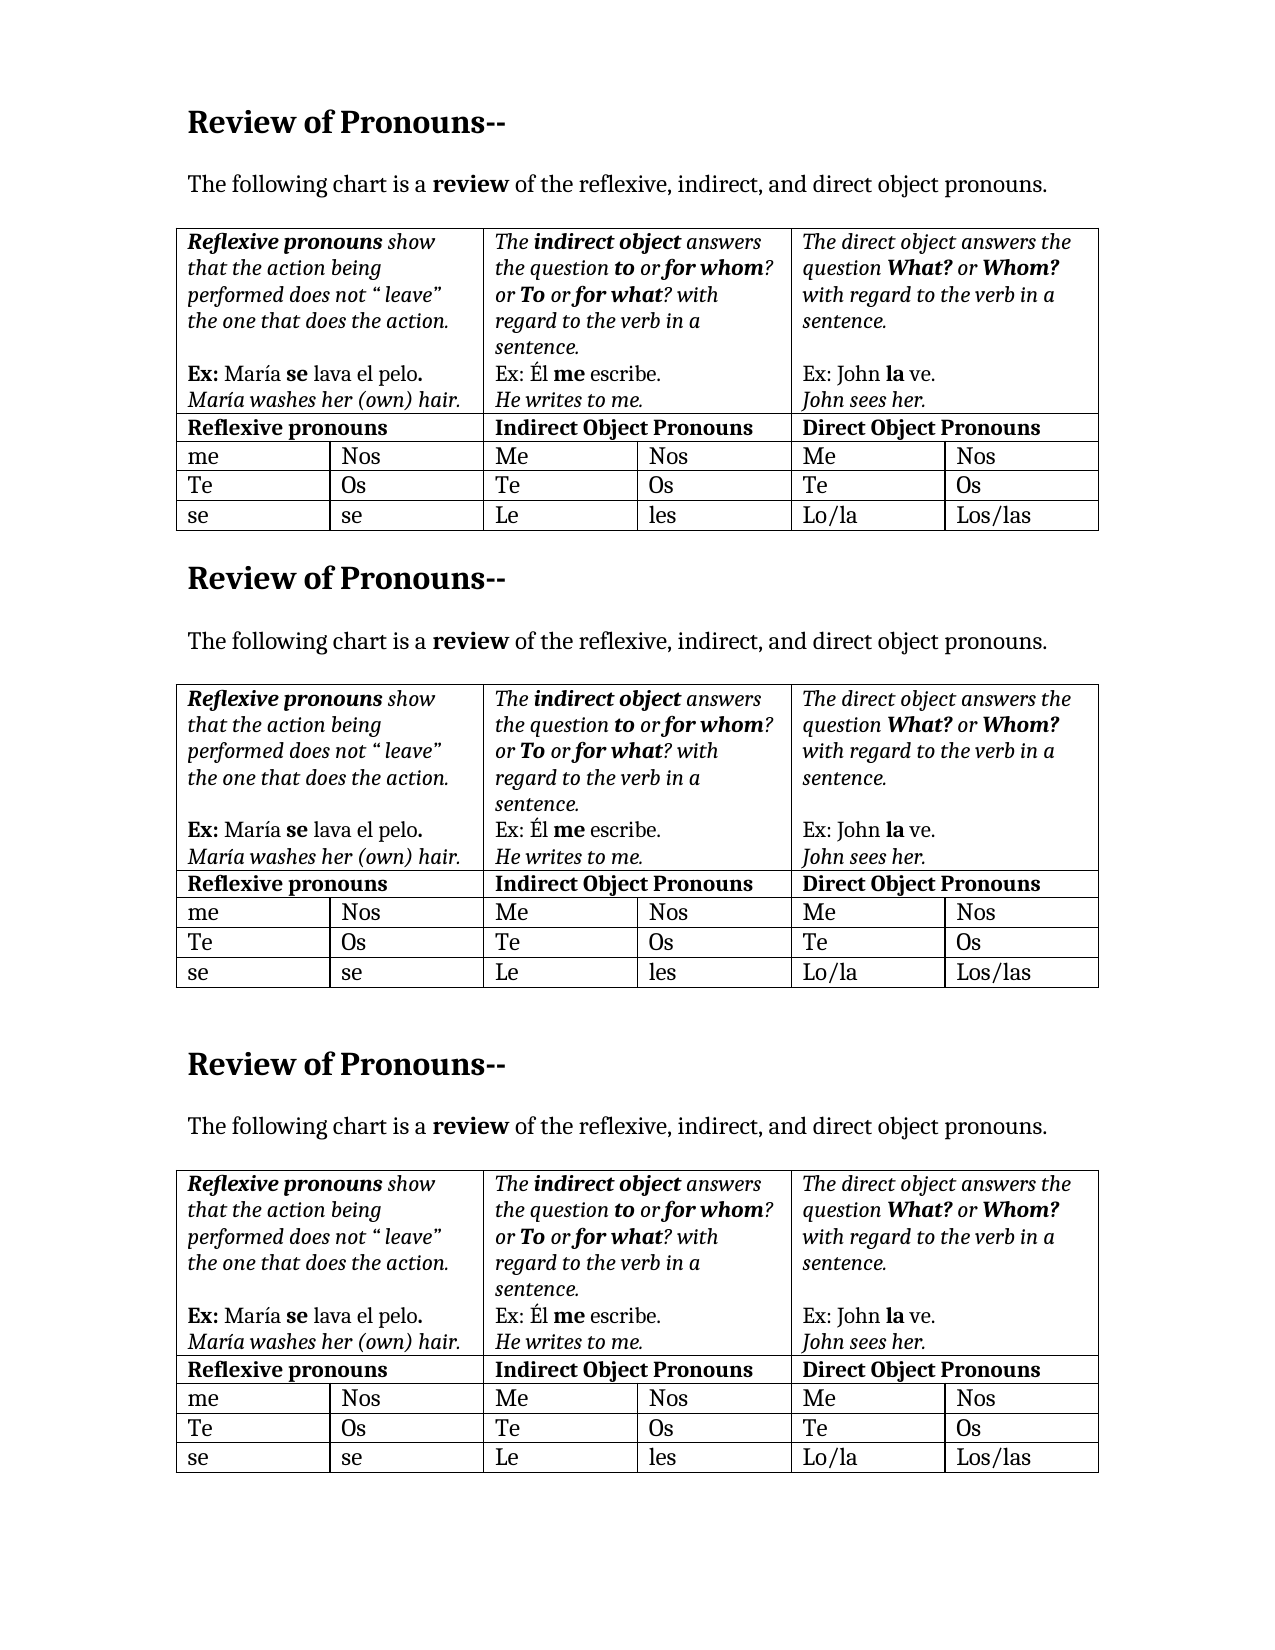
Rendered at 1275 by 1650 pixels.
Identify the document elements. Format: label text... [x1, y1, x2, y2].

table_header The direct object answers the question What? or Whom? with regard to the verb in a sentence. Ex: John la ve. John sees her. [792, 685, 1098, 870]
table_cell se [177, 1443, 329, 1472]
table_cell Te [177, 928, 329, 957]
table_cell Indirect Object Pronouns [484, 871, 791, 897]
table_cell Direct Object Pronouns [792, 1356, 1098, 1383]
table_cell Te [177, 471, 329, 500]
table_header The indirect object answers the question to or for whom? or To or for what? with regard to the verb in a sentence. Ex: Él me escribe. He writes to me. [484, 229, 791, 413]
table_cell me [177, 442, 329, 470]
table_cell Los/las [946, 1443, 1098, 1472]
table_cell Os [946, 471, 1098, 500]
table_cell Nos [946, 898, 1098, 927]
table_cell Indirect Object Pronouns [484, 1356, 791, 1383]
table_cell se [331, 501, 483, 530]
table_cell Te [792, 928, 944, 957]
table_cell Direct Object Pronouns [792, 414, 1098, 441]
table_cell Reflexive pronouns [177, 1356, 483, 1383]
table_cell Nos [638, 442, 791, 470]
table_cell Me [792, 442, 944, 470]
table_cell Me [484, 1384, 637, 1412]
table_cell Nos [946, 442, 1098, 470]
table_cell Los/las [946, 958, 1098, 987]
text Review of Pronouns-- [187, 1045, 1087, 1083]
table_cell Nos [638, 1384, 791, 1412]
table_header Reflexive pronouns show that the action being performed does not “ leave” the one that does the action. Ex: María se lava el pelo. María washes her (own) hair. [177, 685, 483, 870]
table_cell Le [484, 501, 637, 530]
table_cell Le [484, 1443, 637, 1472]
table_cell Te [792, 1414, 944, 1442]
table_header The indirect object answers the question to or for whom? or To or for what? with regard to the verb in a sentence. Ex: Él me escribe. He writes to me. [484, 685, 791, 870]
table_cell Te [792, 471, 944, 500]
table_cell Te [484, 471, 637, 500]
table_cell Te [177, 1414, 329, 1442]
table_header Reflexive pronouns show that the action being performed does not “ leave” the one that does the action. Ex: María se lava el pelo. María washes her (own) hair. [177, 1171, 483, 1355]
table_header The direct object answers the question What? or Whom? with regard to the verb in a sentence. Ex: John la ve. John sees her. [792, 229, 1098, 413]
table_header Reflexive pronouns show that the action being performed does not “ leave” the one that does the action. Ex: María se lava el pelo. María washes her (own) hair. [177, 229, 483, 413]
table_cell Me [792, 898, 944, 927]
table_cell Me [792, 1384, 944, 1412]
table_cell se [177, 501, 329, 530]
table_cell Nos [638, 898, 791, 927]
table_cell les [638, 958, 791, 987]
table_cell Lo/la [792, 501, 944, 530]
table_cell Nos [946, 1384, 1098, 1412]
table_cell Los/las [946, 501, 1098, 530]
table_cell les [638, 1443, 791, 1472]
table_header The indirect object answers the question to or for whom? or To or for what? with regard to the verb in a sentence. Ex: Él me escribe. He writes to me. [484, 1171, 791, 1355]
table_cell Te [484, 1414, 637, 1442]
table_cell Os [638, 928, 791, 957]
text Review of Pronouns-- [187, 560, 1087, 598]
table_cell Reflexive pronouns [177, 414, 483, 441]
table_cell Nos [331, 898, 483, 927]
table_cell Nos [331, 1384, 483, 1412]
table_cell me [177, 898, 329, 927]
table_cell les [638, 501, 791, 530]
table_cell Me [484, 898, 637, 927]
table_cell Le [484, 958, 637, 987]
text The following chart is a review of the reflexive, indirect, and direct object pronouns. [187, 170, 1087, 199]
text Review of Pronouns-- [187, 103, 1087, 141]
table_cell Te [484, 928, 637, 957]
table_cell Os [638, 471, 791, 500]
table_cell Indirect Object Pronouns [484, 414, 791, 441]
table_header The direct object answers the question What? or Whom? with regard to the verb in a sentence. Ex: John la ve. John sees her. [792, 1171, 1098, 1355]
table_cell Os [946, 928, 1098, 957]
table_cell Nos [331, 442, 483, 470]
table_cell Lo/la [792, 958, 944, 987]
table_cell Os [331, 928, 483, 957]
table_cell Os [946, 1414, 1098, 1442]
table_cell Reflexive pronouns [177, 871, 483, 897]
table_cell Me [484, 442, 637, 470]
table_cell se [331, 1443, 483, 1472]
table_cell Os [638, 1414, 791, 1442]
text The following chart is a review of the reflexive, indirect, and direct object pronouns. [187, 627, 1087, 656]
table_cell se [331, 958, 483, 987]
table_cell Os [331, 1414, 483, 1442]
table_cell Direct Object Pronouns [792, 871, 1098, 897]
table_cell Os [331, 471, 483, 500]
text The following chart is a review of the reflexive, indirect, and direct object pronouns. [187, 1112, 1087, 1141]
table_cell se [177, 958, 329, 987]
table_cell me [177, 1384, 329, 1412]
table_cell Lo/la [792, 1443, 944, 1472]
